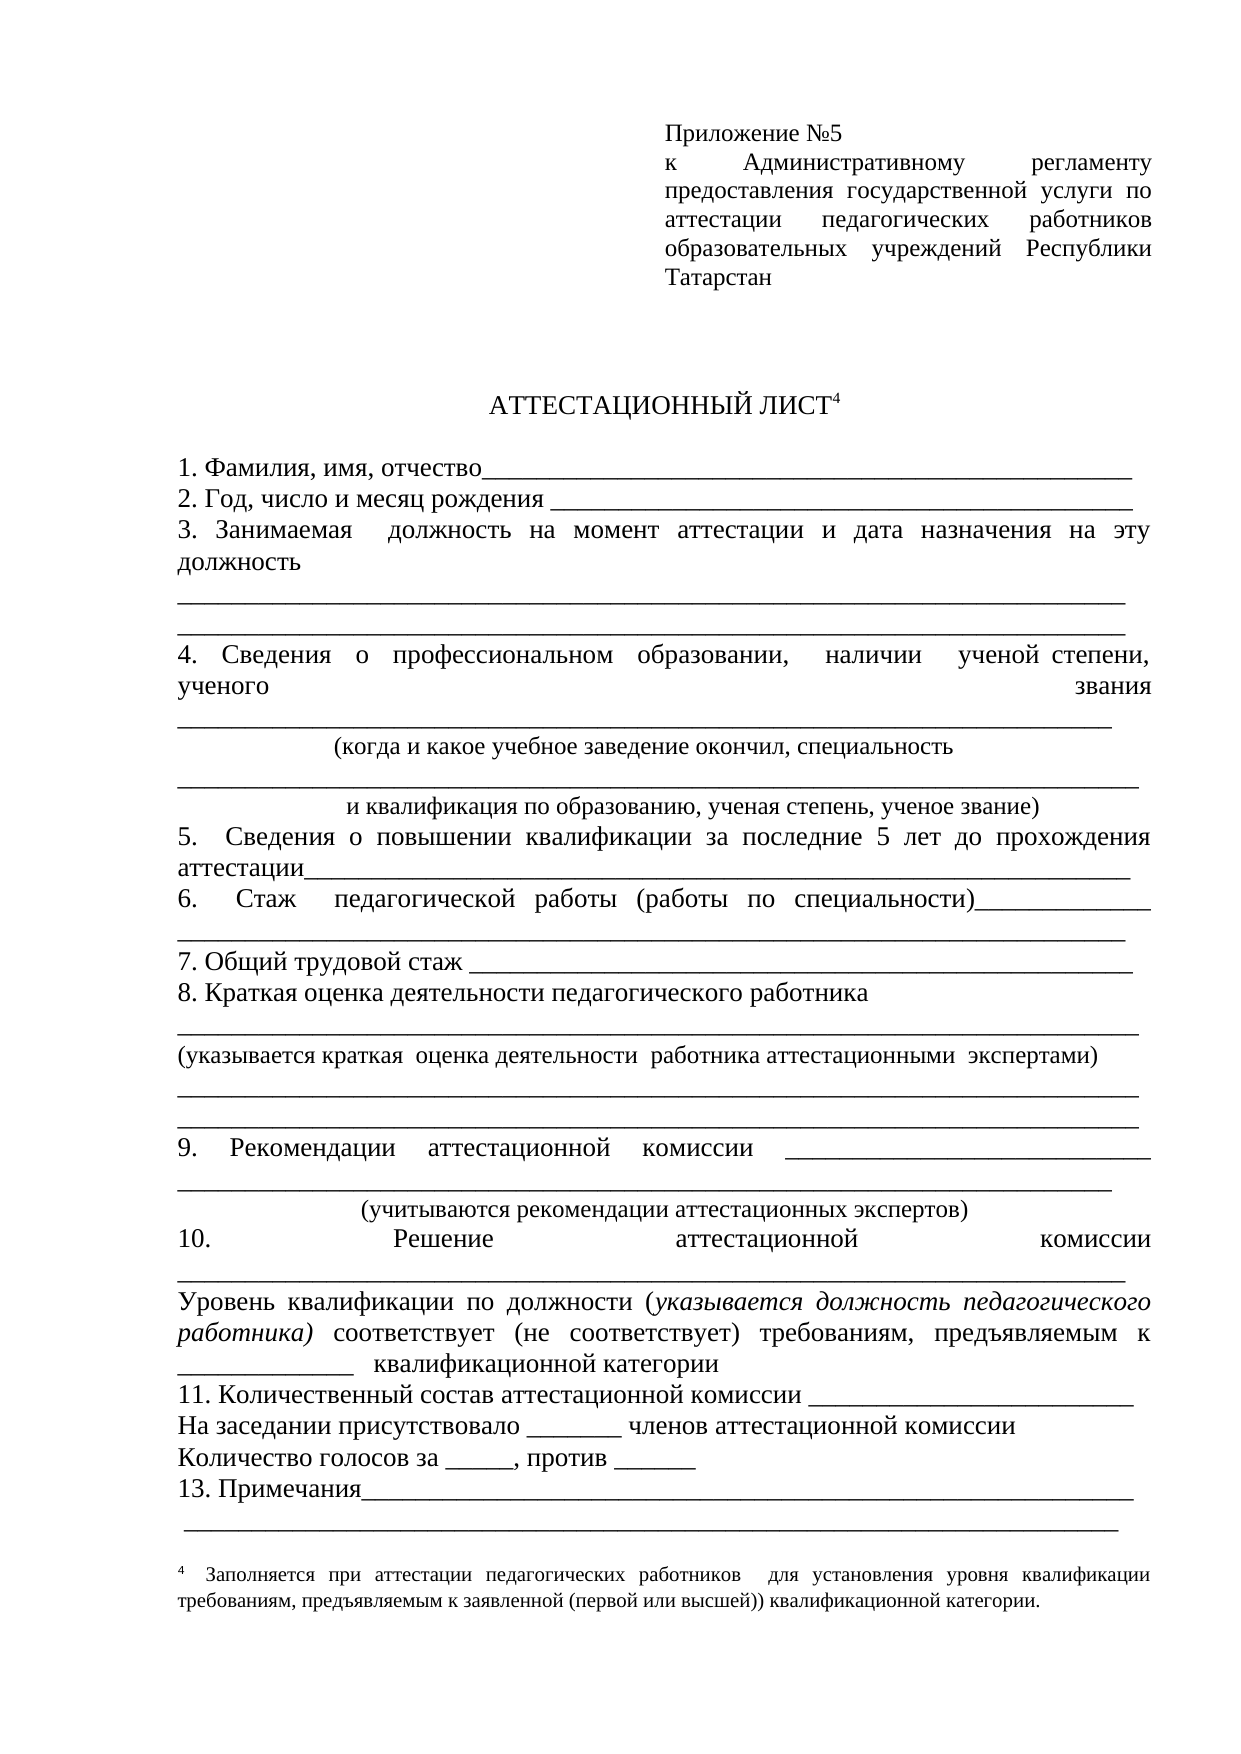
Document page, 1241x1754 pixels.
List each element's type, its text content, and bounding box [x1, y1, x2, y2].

text Уровень квалификации по должности (указывается должность педагогического работника) соответствует (не соответствует) требованиям, предъявляемым к _____________ квалификационной категории [177, 1285, 1152, 1378]
text 8. Краткая оценка деятельности педагогического работника _______________________________________________________________________ (указывается краткая оценка деятельности работника аттестационными экспертами) ______________________________________________________________________________________________________________________________________________ [177, 976, 1152, 1132]
text 7. Общий трудовой стаж _________________________________________________ [177, 945, 1152, 976]
text Количество голосов за _____, против ______ [177, 1441, 1152, 1472]
text 9. Рекомендации аттестационной комиссии ___________________________ _____________________________________________________________________ [177, 1132, 1152, 1194]
text 6. Стаж педагогической работы (работы по специальности)_____________ ______________________________________________________________________ [177, 882, 1152, 945]
text к Административному регламенту предоставления государственной услуги по аттестации педагогических работников образовательных учреждений Республики Татарстан [664, 147, 1152, 291]
text (учитываются рекомендации аттестационных экспертов) [177, 1194, 1152, 1223]
text 11. Количественный состав аттестационной комиссии ________________________ [177, 1378, 1152, 1409]
text и квалификация по образованию, ученая степень, ученое звание) [177, 791, 1152, 820]
text 3. Занимаемая должность на момент аттестации и дата назначения на эту должность ______________________________________________________________________ [177, 513, 1152, 607]
text Приложение №5 [664, 118, 1152, 147]
text _____________________________________________________________________ [177, 1503, 1152, 1534]
text 2. Год, число и месяц рождения ___________________________________________ [177, 482, 1152, 513]
text 13. Примечания_________________________________________________________ [177, 1472, 1152, 1503]
text 10. Решение аттестационной комиссии ______________________________________________________________________ [177, 1223, 1152, 1285]
text _______________________________________________________________________ [177, 760, 1152, 791]
text (когда и какое учебное заведение окончил, специальность [177, 731, 1152, 760]
text 4. Сведения о профессиональном образовании, наличии ученой степени, ученого звания _____________________________________________________________________ [177, 638, 1152, 731]
text АТТЕСТАЦИОННЫЙ ЛИСТ [177, 389, 1152, 420]
text На заседании присутствовало _______ членов аттестационной комиссии [177, 1409, 1152, 1441]
text 1. Фамилия, имя, отчество________________________________________________ [177, 451, 1152, 482]
text ______________________________________________________________________ [177, 607, 1152, 638]
text 5. Сведения о повышении квалификации за последние 5 лет до прохождения аттестации_____________________________________________________________ [177, 820, 1152, 882]
